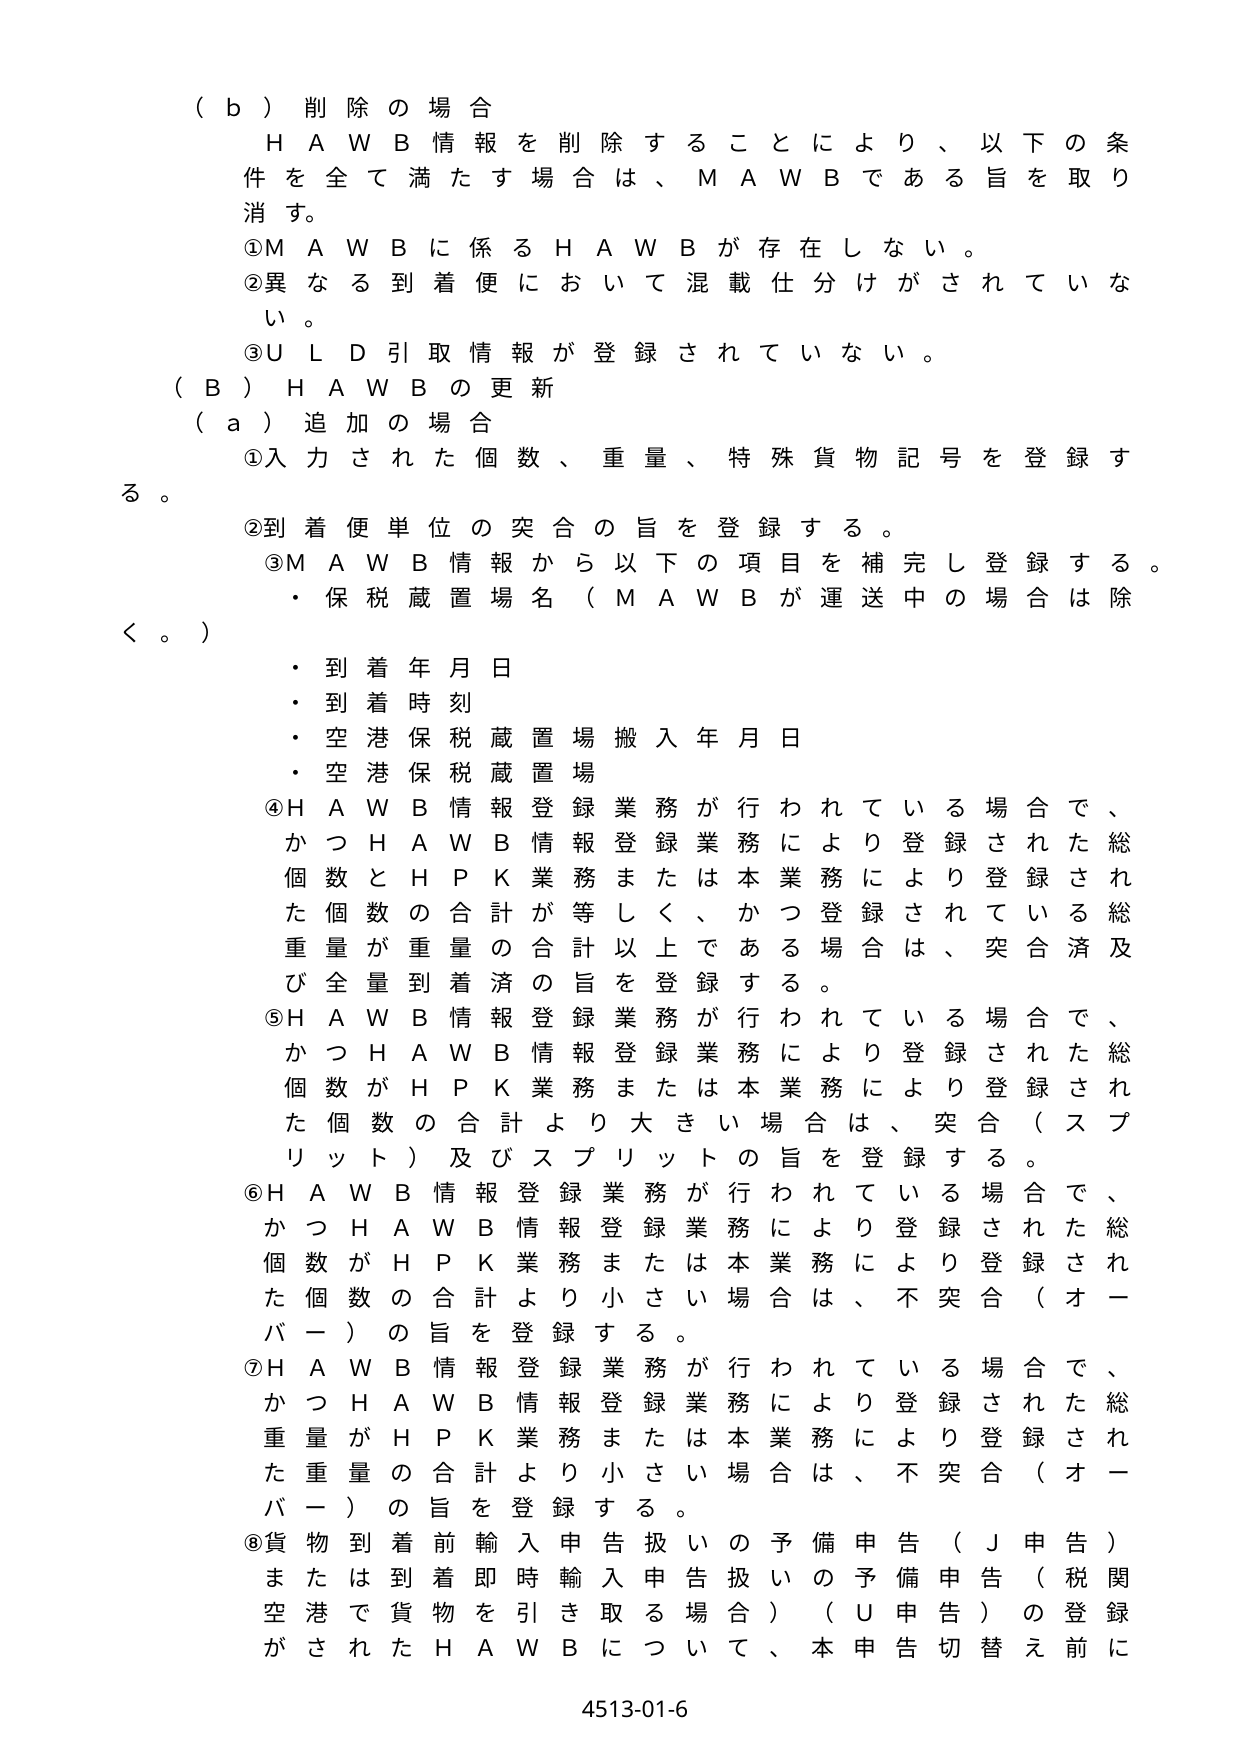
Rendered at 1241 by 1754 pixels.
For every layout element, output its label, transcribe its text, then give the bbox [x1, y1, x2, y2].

text ②異なる到着便において混載仕分けがされていない。 [242, 264, 1150, 334]
text ①ＭＡＷＢに係るＨＡＷＢが存在しない。 [242, 229, 1150, 264]
text ③ＵＬＤ引取情報が登録されていない。 [242, 334, 1150, 369]
text ①入力された個数、重量、特殊貨物記号を登録する。 [119, 439, 1150, 509]
text ⑥ＨＡＷＢ情報登録業務が行われている場合で、かつＨＡＷＢ情報登録業務により登録された総個数がＨＰＫ業務または本業務により登録された個数の合計より小さい場合は、不突合（オーバー）の旨を登録する。 [242, 1174, 1150, 1349]
text ・到着時刻 [119, 684, 1150, 719]
text ・到着年月日 [119, 649, 1150, 684]
text ・保税蔵置場名（ＭＡＷＢが運送中の場合は除く。） [119, 579, 1150, 649]
text （ａ）追加の場合 [119, 404, 1150, 439]
text ・空港保税蔵置場搬入年月日 [202, 719, 1150, 754]
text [243, 1524, 1150, 1664]
text （ｂ）削除の場合 [119, 89, 1150, 124]
text ④ＨＡＷＢ情報登録業務が行われている場合で、かつＨＡＷＢ情報登録業務により登録された総個数とＨＰＫ業務または本業務により登録された個数の合計が等しく、かつ登録されている総重量が重量の合計以上である場合は、突合済及び全量到着済の旨を登録する。 [244, 789, 1150, 999]
text ⑦ＨＡＷＢ情報登録業務が行われている場合で、かつＨＡＷＢ情報登録業務により登録された総重量がＨＰＫ業務または本業務により登録された重量の合計より小さい場合は、不突合（オーバー）の旨を登録する。 [242, 1349, 1150, 1524]
text （Ｂ）ＨＡＷＢの更新 [119, 369, 1150, 404]
text ＨＡＷＢ情報を削除することにより、以下の条件を全て満たす場合は、ＭＡＷＢである旨を取り消す。 [242, 124, 1150, 229]
text ③ＭＡＷＢ情報から以下の項目を補完し登録する。 [119, 544, 1150, 579]
text ・空港保税蔵置場 [264, 754, 1150, 789]
text ②到着便単位の突合の旨を登録する。 [119, 509, 1150, 544]
text ⑤ＨＡＷＢ情報登録業務が行われている場合で、かつＨＡＷＢ情報登録業務により登録された総個数がＨＰＫ業務または本業務により登録された個数の合計より大きい場合は、突合（スプリット）及びスプリットの旨を登録する。 [244, 999, 1150, 1174]
